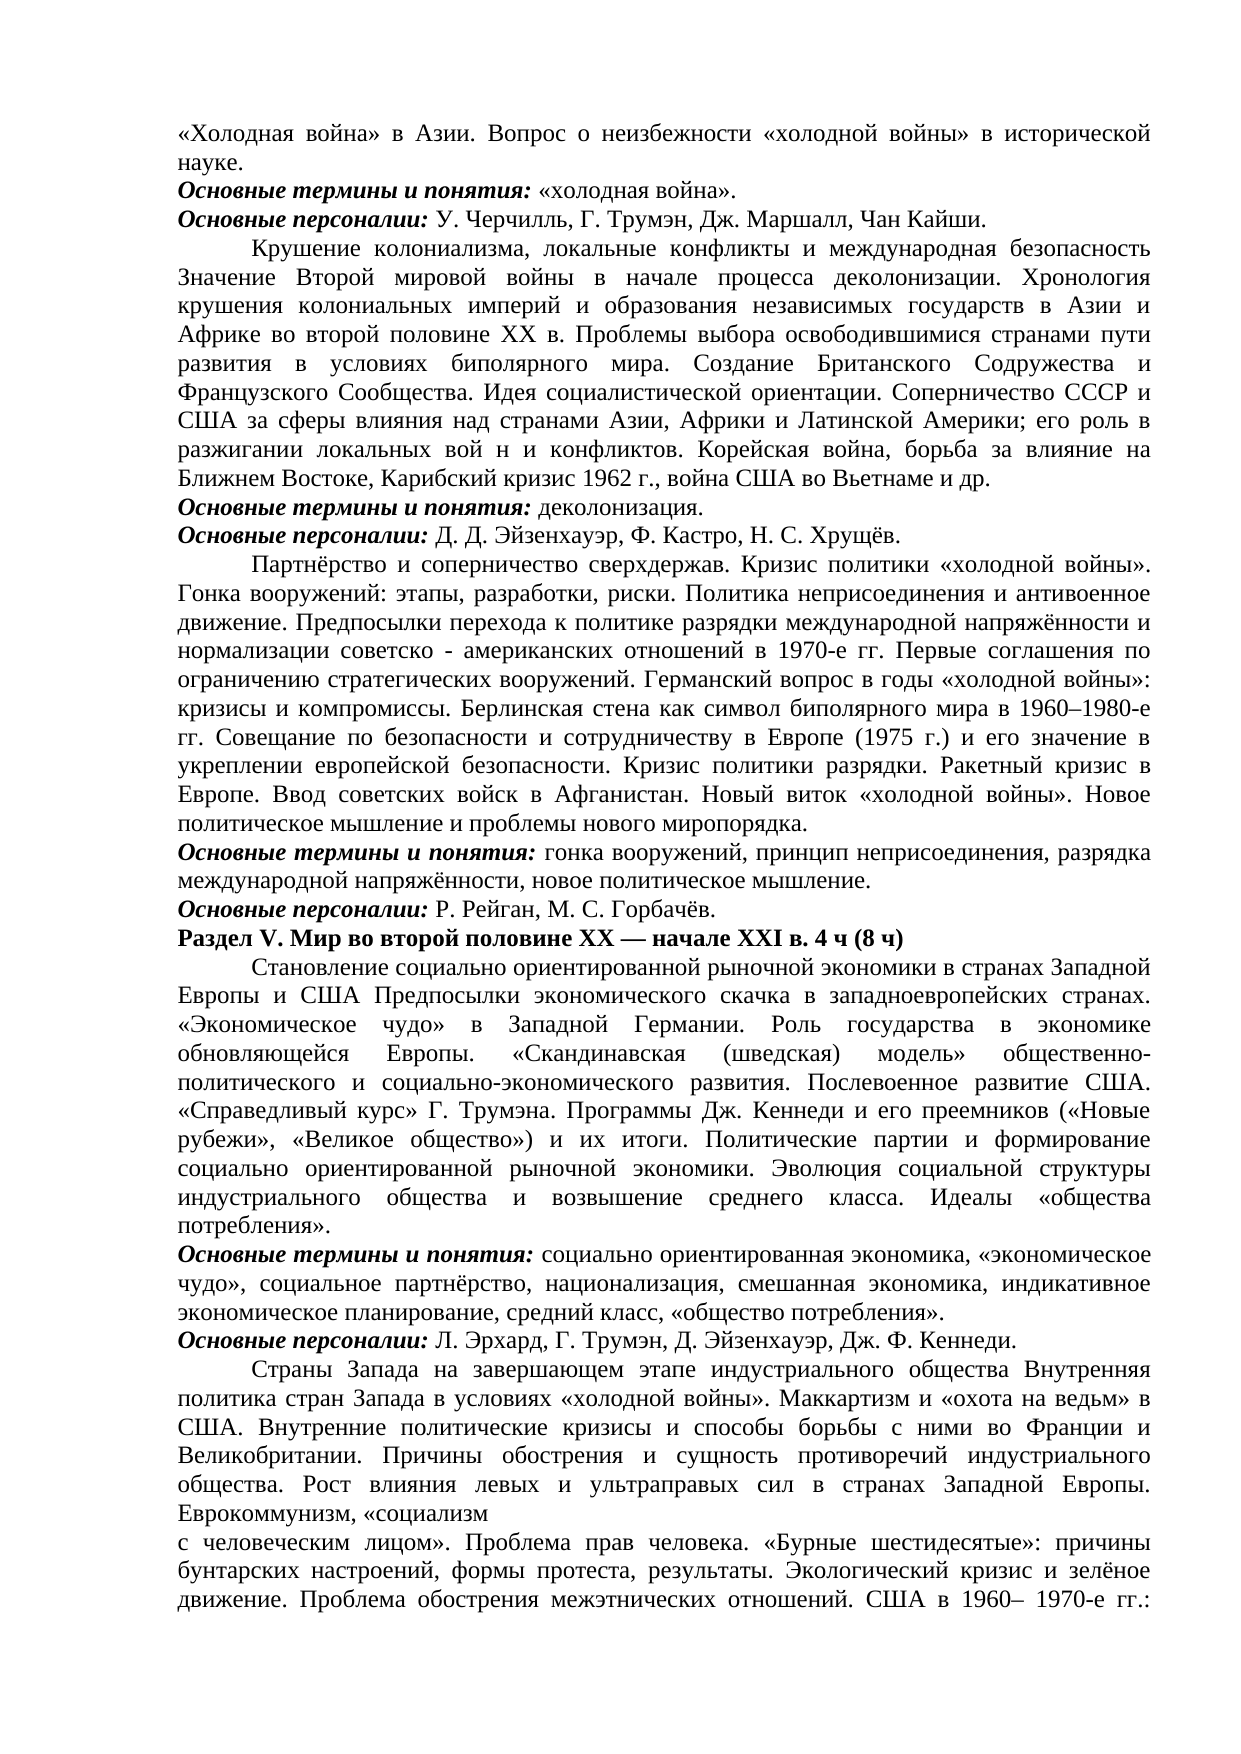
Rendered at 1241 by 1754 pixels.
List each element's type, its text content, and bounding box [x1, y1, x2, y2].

text Основные персоналии: Л. Эрхард, Г. Трумэн, Д. Эйзенхауэр, Дж. Ф. Кеннеди. [177, 1326, 1152, 1354]
text Становление социально ориентированной рыночной экономики в странах Западной Европы и США Предпосылки экономического скачка в западноевропейских странах. «Экономическое чудо» в Западной Германии. Роль государства в экономике обновляющейся Европы. «Скандинавская (шведская) модель» общественно- политического и социально-экономического развития. Послевоенное развитие США. «Справедливый курс» Г. Трумэна. Программы Дж. Кеннеди и его преемников («Новые рубежи», «Великое общество») и их итоги. Политические партии и формирование социально ориентированной рыночной экономики. Эволюция социальной структуры индустриального общества и возвышение среднего класса. Идеалы «общества потребления». [177, 952, 1152, 1239]
text Основные термины и понятия: деколонизация. [177, 492, 1152, 521]
text Основные персоналии: У. Черчилль, Г. Трумэн, Дж. Маршалл, Чан Кайши. [177, 204, 1152, 233]
text Страны Запада на завершающем этапе индустриального общества Внутренняя политика стран Запада в условиях «холодной войны». Маккартизм и «охота на ведьм» в США. Внутренние политические кризисы и способы борьбы с ними во Франции и Великобритании. Причины обострения и сущность противоречий индустриального общества. Рост влияния левых и ультраправых сил в странах Западной Европы. Еврокоммунизм, «социализм [177, 1354, 1152, 1527]
text Основные термины и понятия: «холодная война». [177, 176, 1152, 204]
text Основные термины и понятия: социально ориентированная экономика, «экономическое чудо», социальное партнёрство, национализация, смешанная экономика, индикативное экономическое планирование, средний класс, «общество потребления». [177, 1239, 1152, 1326]
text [177, 1527, 1152, 1613]
text Крушение колониализма, локальные конфликты и международная безопасность Значение Второй мировой войны в начале процесса деколонизации. Хронология крушения колониальных империй и образования независимых государств в Азии и Африке во второй половине ХХ в. Проблемы выбора освободившимися странами пути развития в условиях биполярного мира. Создание Британского Содружества и Французского Сообщества. Идея социалистической ориентации. Соперничество СССР и США за сферы влияния над странами Азии, Африки и Латинской Америки; его роль в разжигании локальных вой н и конфликтов. Корейская война, борьба за влияние на Ближнем Востоке, Карибский кризис 1962 г., война США во Вьетнаме и др. [177, 233, 1152, 492]
text Раздел V. Мир во второй половине ХХ — начале XXI в. 4 ч (8 ч) [177, 923, 1152, 952]
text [177, 118, 1152, 176]
text Партнёрство и соперничество сверхдержав. Кризис политики «холодной войны». Гонка вооружений: этапы, разработки, риски. Политика неприсоединения и антивоенное движение. Предпосылки перехода к политике разрядки международной напряжённости и нормализации советско - американских отношений в 1970-е гг. Первые соглашения по ограничению стратегических вооружений. Германский вопрос в годы «холодной войны»: кризисы и компромиссы. Берлинская стена как символ биполярного мира в 1960–1980-е гг. Совещание по безопасности и сотрудничеству в Европе (1975 г.) и его значение в укреплении европейской безопасности. Кризис политики разрядки. Ракетный кризис в Европе. Ввод советских войск в Афганистан. Новый виток «холодной войны». Новое политическое мышление и проблемы нового миропорядка. [177, 549, 1152, 837]
text Основные термины и понятия: гонка вооружений, принцип неприсоединения, разрядка международной напряжённости, новое политическое мышление. [177, 837, 1152, 894]
text Основные персоналии: Д. Д. Эйзенхауэр, Ф. Кастро, Н. С. Хрущёв. [177, 521, 1152, 549]
text Основные персоналии: Р. Рейган, М. С. Горбачёв. [177, 894, 1152, 923]
